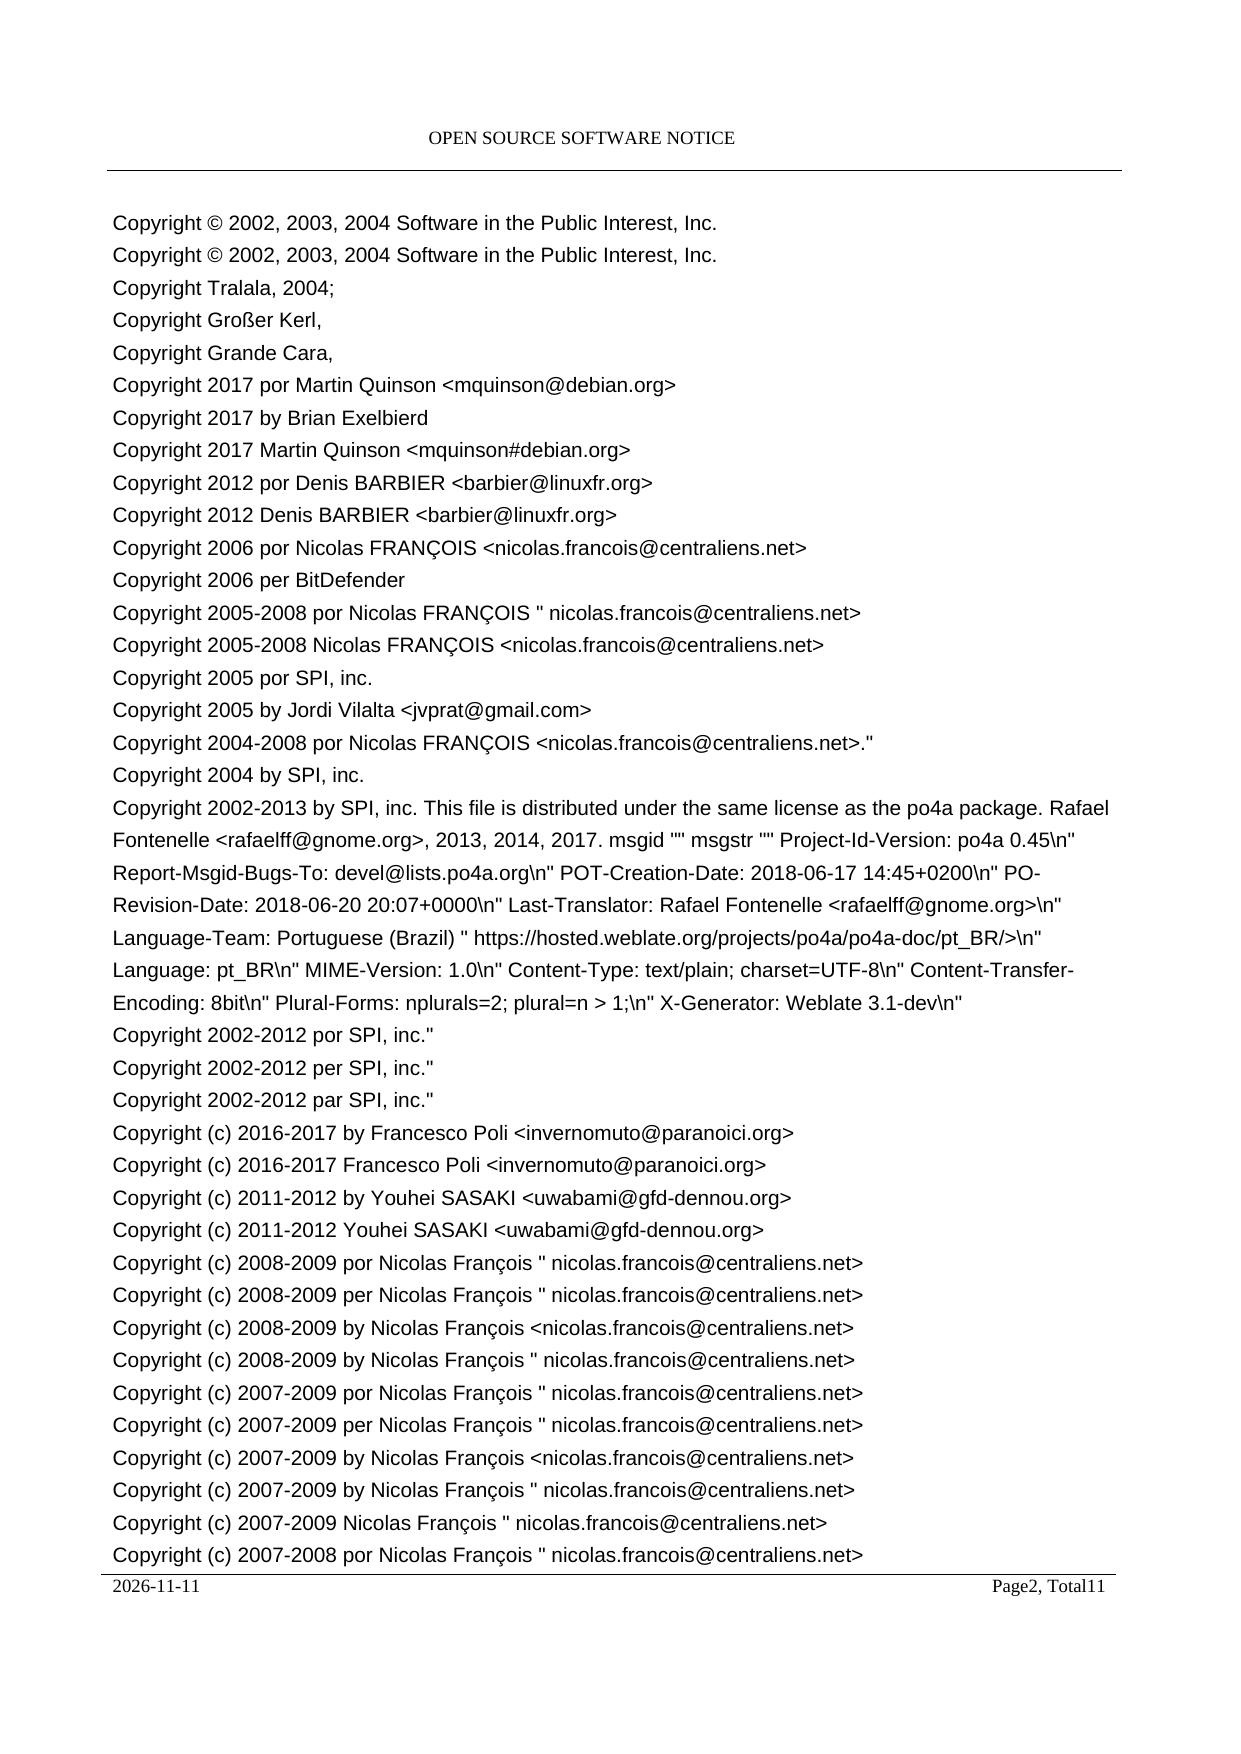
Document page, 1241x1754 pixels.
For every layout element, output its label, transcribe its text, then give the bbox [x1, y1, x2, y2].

text Copyright (c) 2008-2009 by Nicolas François " nicolas.francois@centraliens.net> [112, 1344, 1128, 1376]
text Copyright 2012 por Denis BARBIER <barbier@linuxfr.org> [112, 466, 1128, 499]
text Copyright 2002-2012 par SPI, inc." [112, 1084, 1128, 1116]
text Copyright © 2002, 2003, 2004 Software in the Public Interest, Inc. [112, 206, 1128, 239]
text Copyright (c) 2007-2009 by Nicolas François " nicolas.francois@centraliens.net> [112, 1474, 1128, 1506]
text Copyright (c) 2007-2009 by Nicolas François <nicolas.francois@centraliens.net> [112, 1441, 1128, 1474]
text Copyright 2017 Martin Quinson <mquinson#debian.org> [112, 434, 1128, 466]
text Copyright (c) 2007-2009 por Nicolas François " nicolas.francois@centraliens.net> [112, 1376, 1128, 1409]
text Copyright 2006 per BitDefender [112, 564, 1128, 596]
text Copyright Tralala, 2004; [112, 271, 1128, 304]
text Copyright 2005-2008 por Nicolas FRANÇOIS " nicolas.francois@centraliens.net> [112, 596, 1128, 629]
text Copyright 2012 Denis BARBIER <barbier@linuxfr.org> [112, 499, 1128, 531]
text Copyright 2017 by Brian Exelbierd [112, 401, 1128, 434]
text Copyright (c) 2007-2009 Nicolas François " nicolas.francois@centraliens.net> [112, 1506, 1128, 1539]
text Copyright 2005-2008 Nicolas FRANÇOIS <nicolas.francois@centraliens.net> [112, 629, 1128, 661]
text Copyright 2006 por Nicolas FRANÇOIS <nicolas.francois@centraliens.net> [112, 531, 1128, 564]
text Copyright (c) 2008-2009 por Nicolas François " nicolas.francois@centraliens.net> [112, 1246, 1128, 1279]
text Copyright 2005 by Jordi Vilalta <jvprat@gmail.com> [112, 694, 1128, 726]
text Copyright 2002-2013 by SPI, inc. This file is distributed under the same license as the po4a package. Rafael Fontenelle <rafaelff@gnome.org>, 2013, 2014, 2017. msgid "" msgstr "" Project-Id-Version: po4a 0.45\n" Report-Msgid-Bugs-To: devel@lists.po4a.org\n" POT-Creation-Date: 2018-06-17 14:45+0200\n" PO-Revision-Date: 2018-06-20 20:07+0000\n" Last-Translator: Rafael Fontenelle <rafaelff@gnome.org>\n" Language-Team: Portuguese (Brazil) " https://hosted.weblate.org/projects/po4a/po4a-doc/pt_BR/>\n" Language: pt_BR\n" MIME-Version: 1.0\n" Content-Type: text/plain; charset=UTF-8\n" Content-Transfer-Encoding: 8bit\n" Plural-Forms: nplurals=2; plural=n > 1;\n" X-Generator: Weblate 3.1-dev\n" [112, 791, 1128, 1019]
text Copyright 2002-2012 per SPI, inc." [112, 1051, 1128, 1084]
text Copyright (c) 2008-2009 per Nicolas François " nicolas.francois@centraliens.net> [112, 1279, 1128, 1311]
text Copyright Grande Cara, [112, 336, 1128, 369]
text Copyright (c) 2016-2017 by Francesco Poli <invernomuto@paranoici.org> [112, 1116, 1128, 1149]
text Copyright 2017 por Martin Quinson <mquinson@debian.org> [112, 369, 1128, 401]
text Copyright © 2002, 2003, 2004 Software in the Public Interest, Inc. [112, 239, 1128, 271]
text Copyright 2004-2008 por Nicolas FRANÇOIS <nicolas.francois@centraliens.net>." [112, 726, 1128, 759]
text Copyright (c) 2007-2009 per Nicolas François " nicolas.francois@centraliens.net> [112, 1409, 1128, 1441]
text Copyright 2002-2012 por SPI, inc." [112, 1019, 1128, 1051]
text Copyright 2005 por SPI, inc. [112, 661, 1128, 694]
text Copyright (c) 2011-2012 Youhei SASAKI <uwabami@gfd-dennou.org> [112, 1214, 1128, 1246]
text Copyright (c) 2007-2008 por Nicolas François " nicolas.francois@centraliens.net> [112, 1539, 1128, 1571]
text Copyright (c) 2008-2009 by Nicolas François <nicolas.francois@centraliens.net> [112, 1311, 1128, 1344]
text Copyright (c) 2016-2017 Francesco Poli <invernomuto@paranoici.org> [112, 1149, 1128, 1181]
text Copyright 2004 by SPI, inc. [112, 759, 1128, 791]
text Copyright Großer Kerl, [112, 304, 1128, 336]
text Copyright (c) 2011-2012 by Youhei SASAKI <uwabami@gfd-dennou.org> [112, 1181, 1128, 1214]
